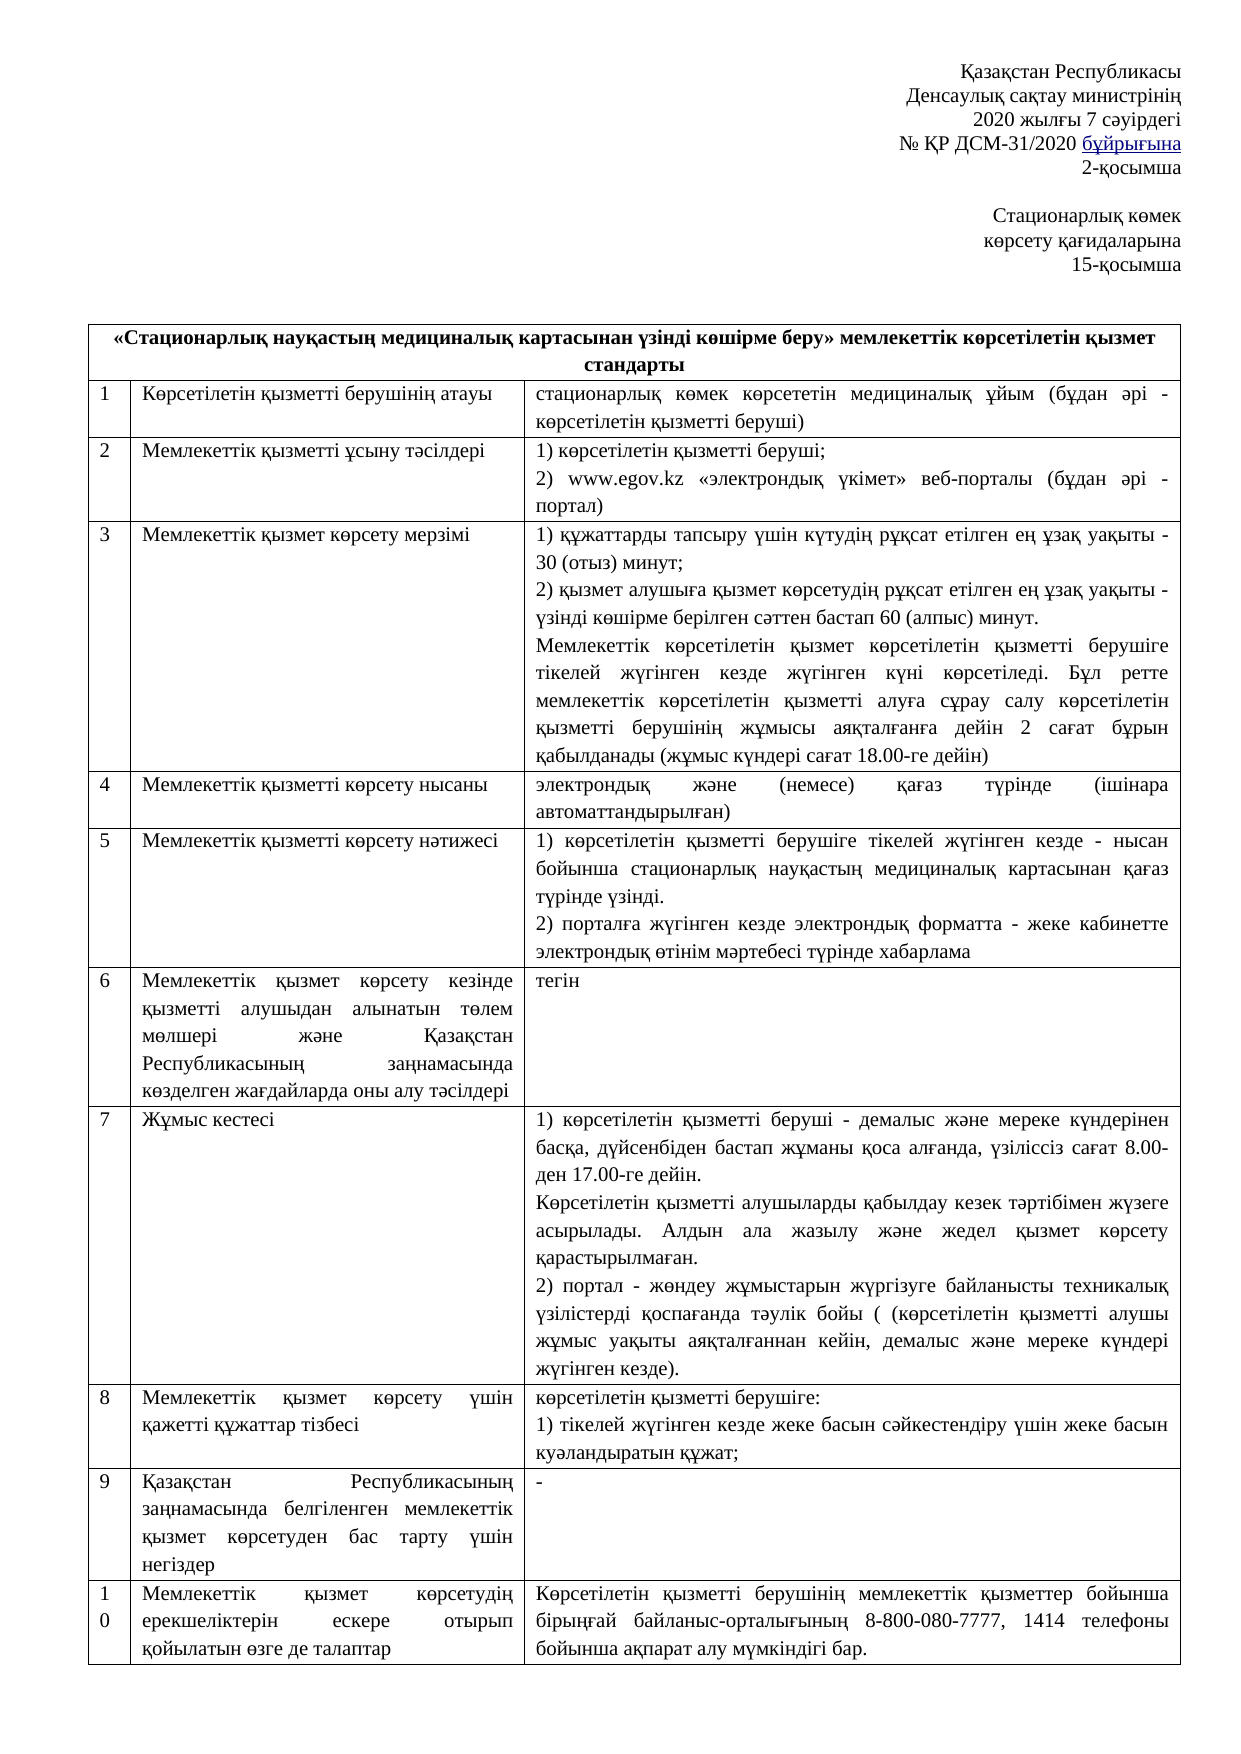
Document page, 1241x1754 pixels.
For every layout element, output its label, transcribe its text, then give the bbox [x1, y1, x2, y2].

table_cell стационарлық көмек көрсететін медициналық ұйым (бұдан әрі - көрсетілетін қызметті беруші) [525, 381, 1180, 437]
text 15-қосымша [89, 252, 1181, 276]
table_cell Көрсетілетін қызметті берушінің мемлекеттік қызметтер бойынша бірыңғай байланыс-орталығының 8-800-080-7777, 1414 телефоны бойынша ақпарат алу мүмкіндігі бар. [525, 1581, 1180, 1664]
table_cell Мемлекеттік қызмет көрсету мерзімі [131, 522, 524, 771]
text көрсету қағидаларына [89, 227, 1181, 252]
text № ҚР ДСМ-31/2020 бұйрығына [89, 131, 1181, 155]
text Денсаулық сақтау министрінің [89, 83, 1181, 107]
table_cell Жұмыс кестесі [131, 1107, 524, 1383]
table_cell 8 [89, 1385, 130, 1468]
table_header «Стационарлық науқастың медициналық картасынан үзінді көшірме беру» мемлекеттік көрсетілетін қызмет стандарты [89, 325, 1180, 380]
table_cell 1) көрсетілетін қызметті берушіге тікелей жүгінген кезде - нысан бойынша стационарлық науқастың медициналық картасынан қағаз түрінде үзінді. 2) порталға жүгінген кезде электрондық форматта - жеке кабинетте электрондық өтінім мәртебесі түрінде хабарлама [525, 829, 1180, 967]
table_cell 10 [89, 1581, 130, 1664]
table_cell - [525, 1469, 1180, 1579]
table_cell Мемлекеттік қызметті ұсыну тәсілдері [131, 438, 524, 521]
table_cell көрсетілетін қызметті берушіге: 1) тікелей жүгінген кезде жеке басын сәйкестендіру үшін жеке басын куәландыратын құжат; [525, 1385, 1180, 1468]
table_cell 4 [89, 772, 130, 827]
table_cell Мемлекеттік қызмет көрсету кезінде қызметті алушыдан алынатын төлем мөлшері және Қазақстан Республикасының заңнамасында көзделген жағдайларда оны алу тәсілдері [131, 968, 524, 1106]
table_cell 9 [89, 1469, 130, 1579]
table_cell 1) құжаттарды тапсыру үшін күтудің рұқсат етілген ең ұзақ уақыты - 30 (отыз) минут; 2) қызмет алушыға қызмет көрсетудің рұқсат етілген ең ұзақ уақыты - үзінді көшірме берілген сәттен бастап 60 (алпыс) минут. Мемлекеттік көрсетілетін қызмет көрсетілетін қызметті берушіге тікелей жүгінген кезде жүгінген күні көрсетіледі. Бұл ретте мемлекеттік көрсетілетін қызметті алуға сұрау салу көрсетілетін қызметті берушінің жұмысы аяқталғанға дейін 2 сағат бұрын қабылданады (жұмыс күндері сағат 18.00-ге дейін) [525, 522, 1180, 771]
text 2020 жылғы 7 сәуірдегі [89, 107, 1181, 131]
text Қазақстан Республикасы [89, 59, 1181, 83]
table_cell 1 [89, 381, 130, 437]
table_cell Көрсетілетін қызметті берушінің атауы [131, 381, 524, 437]
table_cell 1) көрсетілетін қызметті беруші - демалыс және мереке күндерінен басқа, дүйсенбіден бастап жұманы қоса алғанда, үзіліссіз сағат 8.00- ден 17.00-ге дейін. Көрсетілетін қызметті алушыларды қабылдау кезек тәртібімен жүзеге асырылады. Алдын ала жазылу және жедел қызмет көрсету қарастырылмаған. 2) портал - жөндеу жұмыстарын жүргізуге байланысты техникалық үзілістерді қоспағанда тәулік бойы ( (көрсетілетін қызметті алушы жұмыс уақыты аяқталғаннан кейін, демалыс және мереке күндері жүгінген кезде). [525, 1107, 1180, 1383]
table_cell тегін [525, 968, 1180, 1106]
table_cell Мемлекеттік қызмет көрсетудің ерекшеліктерін ескере отырып қойылатын өзге де талаптар [131, 1581, 524, 1664]
table_cell 7 [89, 1107, 130, 1383]
table_cell 2 [89, 438, 130, 521]
table_cell 6 [89, 968, 130, 1106]
table_cell 1) көрсетілетін қызметті беруші; 2) www.egov.kz «электрондық үкімет» веб-порталы (бұдан әрі - портал) [525, 438, 1180, 521]
text 2-қосымша [89, 155, 1181, 179]
table_cell Қазақстан Республикасының заңнамасында белгіленген мемлекеттік қызмет көрсетуден бас тарту үшін негіздер [131, 1469, 524, 1579]
table_cell 5 [89, 829, 130, 967]
table_cell Мемлекеттік қызметті көрсету нысаны [131, 772, 524, 827]
table_cell Мемлекеттік қызметті көрсету нәтижесі [131, 829, 524, 967]
table_cell Мемлекеттік қызмет көрсету үшін қажетті құжаттар тізбесі [131, 1385, 524, 1468]
table_cell электрондық және (немесе) қағаз түрінде (ішінара автоматтандырылған) [525, 772, 1180, 827]
table_cell 3 [89, 522, 130, 771]
text Стационарлық көмек [89, 203, 1181, 227]
